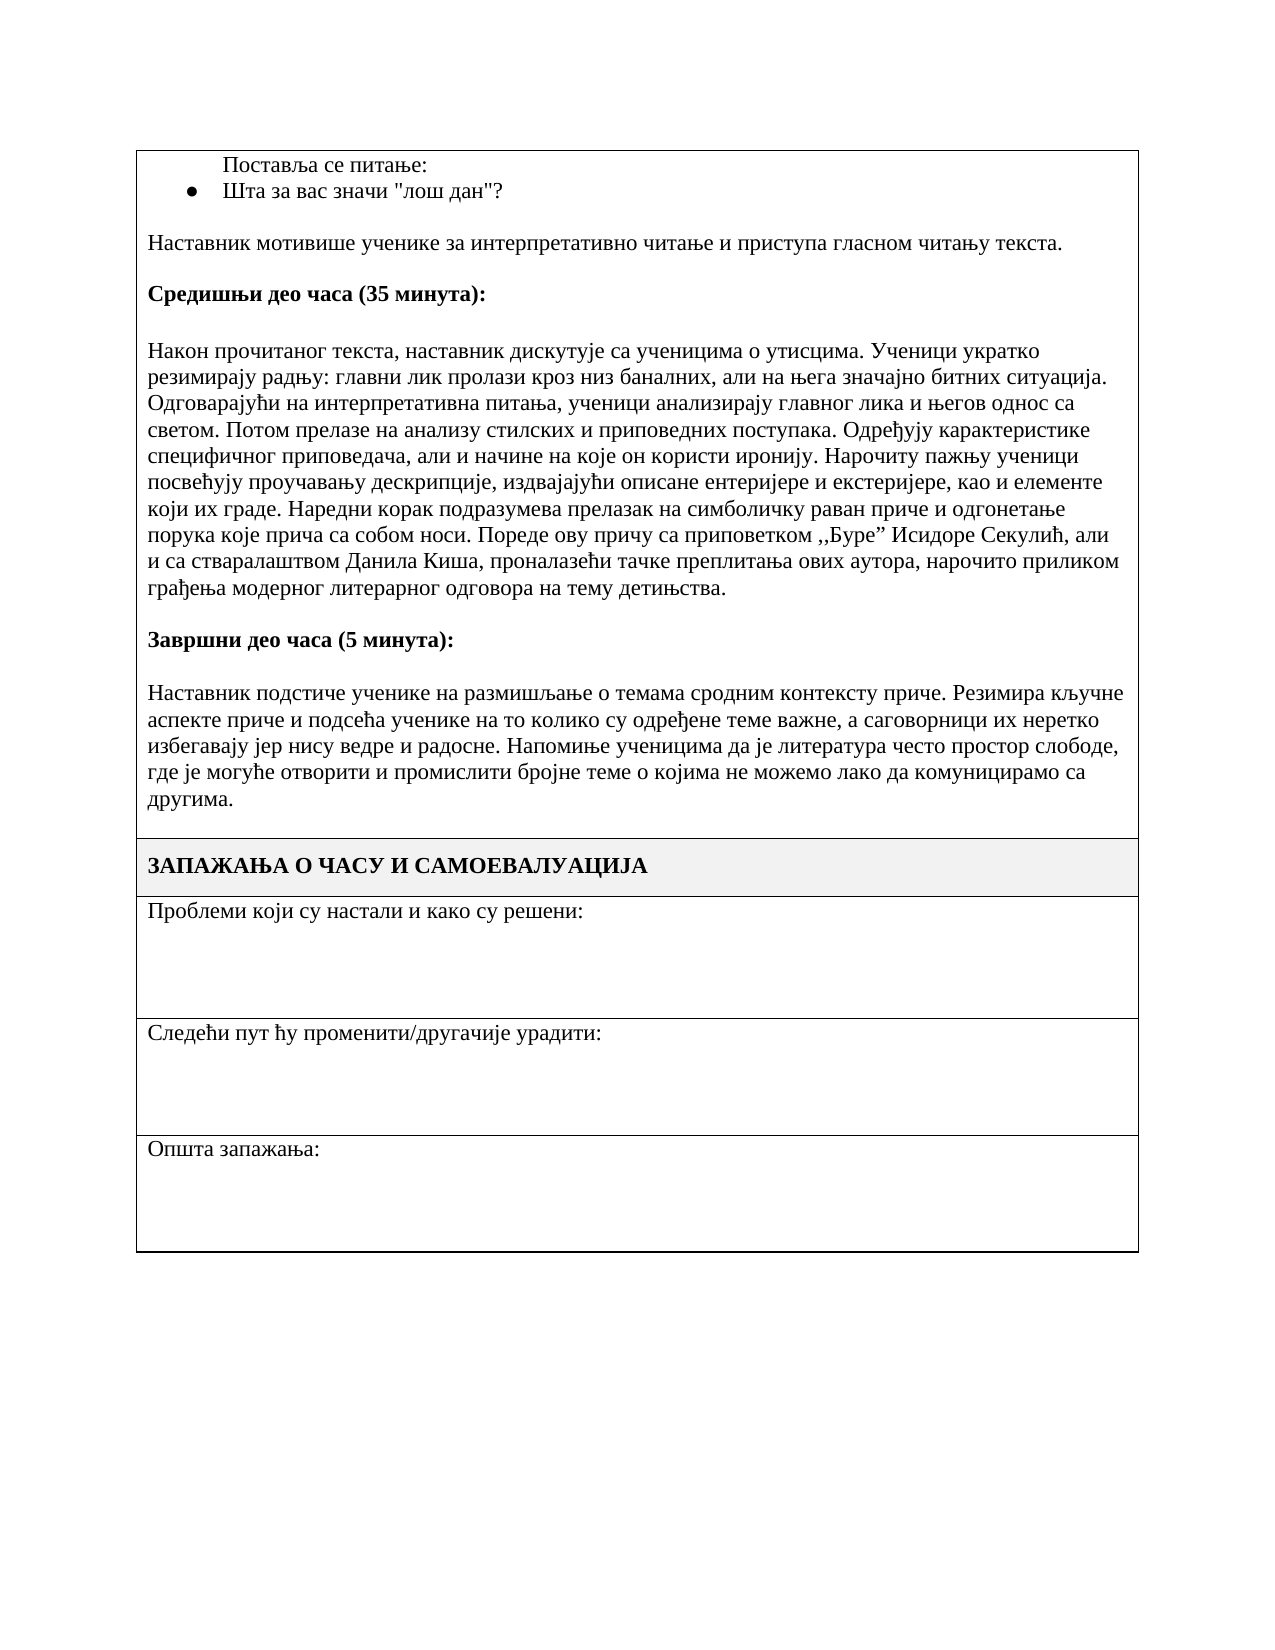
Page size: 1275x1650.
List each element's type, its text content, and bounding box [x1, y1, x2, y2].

table_cell Општа запажања: [137, 1136, 1138, 1251]
table_cell ЗАПАЖАЊА О ЧАСУ И САМОЕВАЛУАЦИЈА [137, 839, 1138, 896]
table_cell Проблеми који су настали и како су решени: [137, 897, 1138, 1018]
table_cell Следећи пут ћу променити/другачије урадити: [137, 1019, 1138, 1134]
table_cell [137, 151, 1138, 837]
